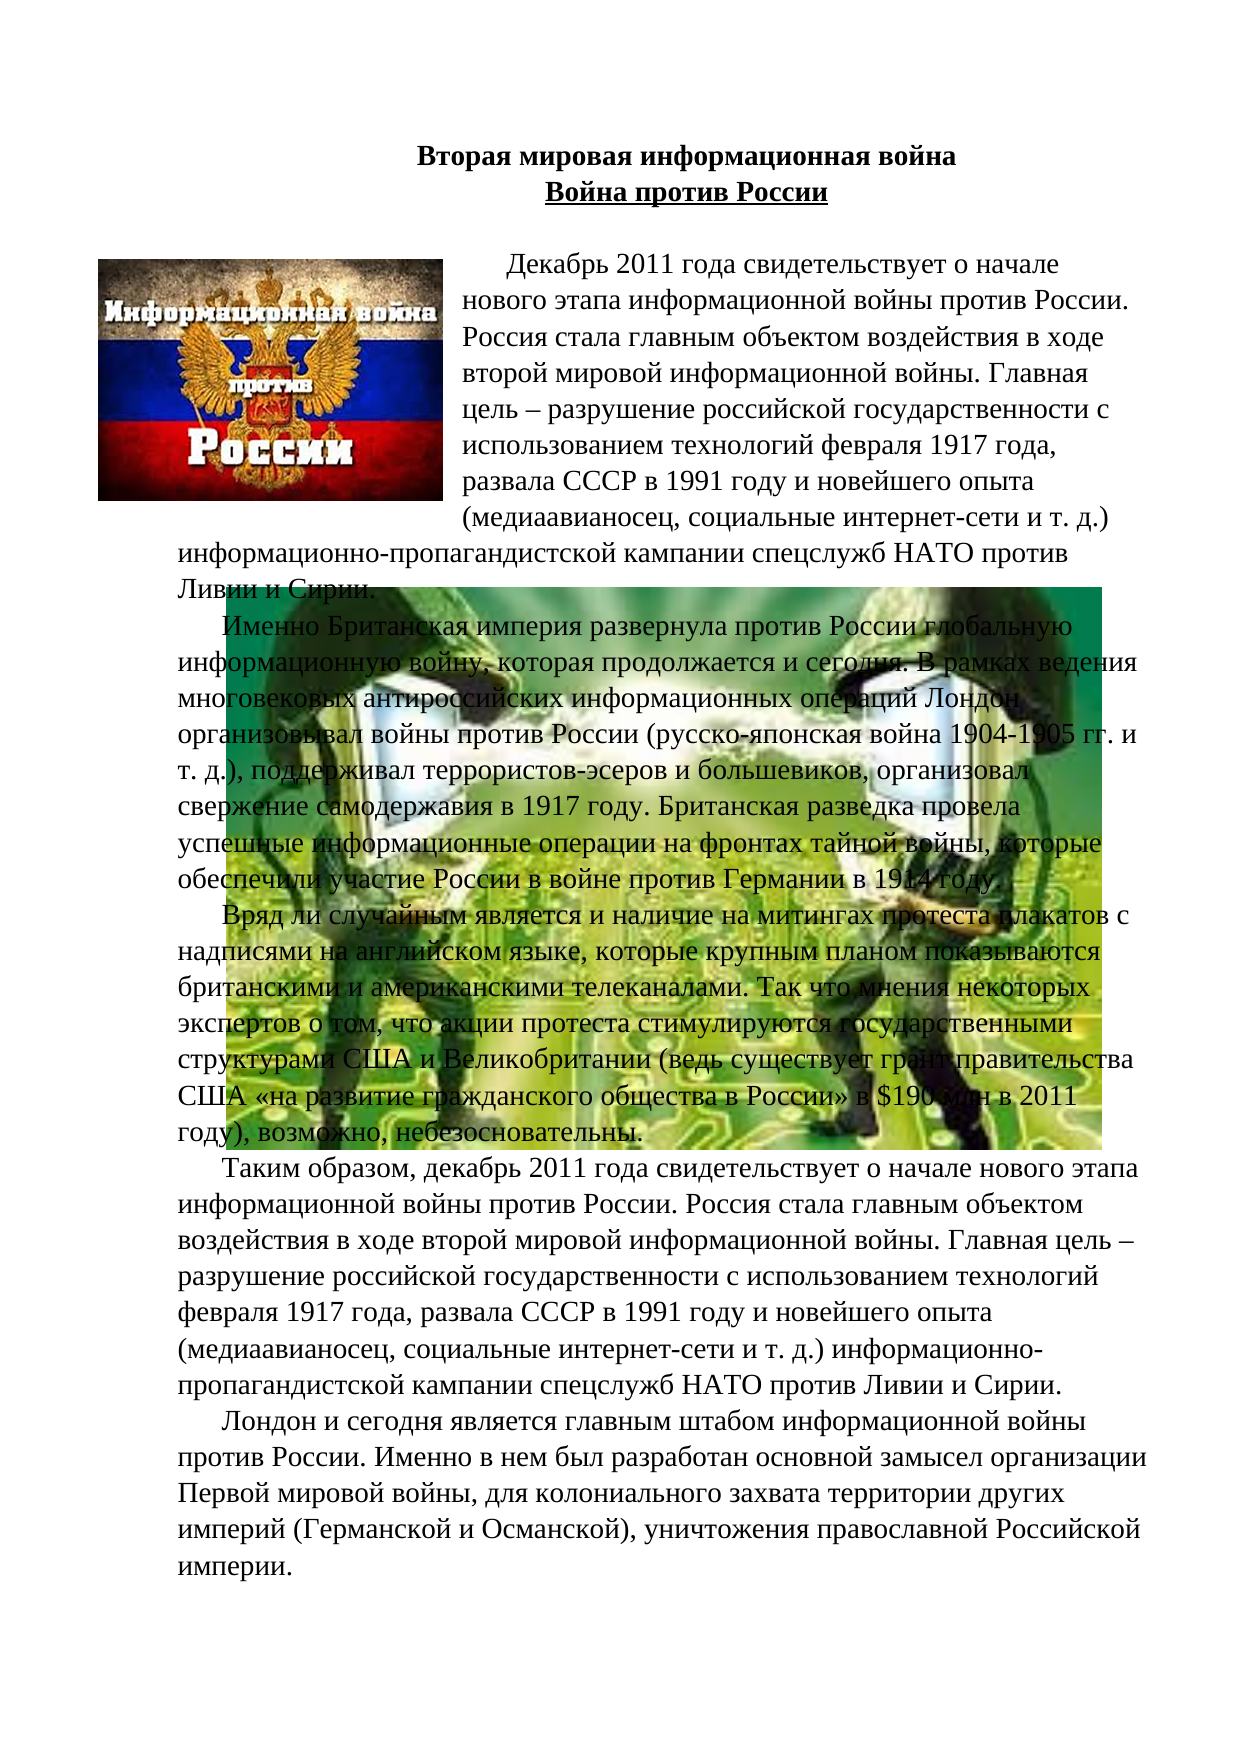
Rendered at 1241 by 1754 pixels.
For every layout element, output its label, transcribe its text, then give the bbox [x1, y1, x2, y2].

picture [98, 259, 443, 501]
text Декабрь 2011 года свидетельствует о начале нового этапа информационной войны против России. Россия стала главным объектом воздействия в ходе второй мировой информационной войны. Главная цель – разрушение российской государственности с использованием технологий февраля 1917 года, развала СССР в 1991 году и новейшего опыта (медиаавианосец, социальные интернет-сети и т. д.) информационно-пропагандистской кампании спецслужб НАТО против Ливии и Сирии. [177, 246, 1152, 605]
text Таким образом, декабрь 2011 года свидетельствует о начале нового этапа информационной войны против России. Россия стала главным объектом воздействия в ходе второй мировой информационной войны. Главная цель – разрушение российской государственности с использованием технологий февраля 1917 года, развала СССР в 1991 году и новейшего опыта (медиаавианосец, социальные интернет-сети и т. д.) информационно-пропагандистской кампании спецслужб НАТО против Ливии и Сирии. [177, 1150, 1152, 1400]
text Лондон и сегодня является главным штабом информационной войны против России. Именно в нем был разработан основной замысел организации Первой мировой войны, для колониального захвата территории других империй (Германской и Османской), уничтожения православной Российской империи. [177, 1403, 1152, 1581]
text Война против России [177, 174, 1152, 208]
text Именно Британская империя развернула против России глобальную информационную войну, которая продолжается и сегодня. В рамках ведения многовековых антироссийских информационных операций Лондон организовывал войны против России (русско-японская война 1904-1905 гг. и т. д.), поддерживал террористов-эсеров и большевиков, организовал свержение самодержавия в 1917 году. Британская разведка провела успешные информационные операции на фронтах тайной войны, которые обеспечили участие России в войне против Германии в 1914 году. [177, 608, 1152, 894]
text Вряд ли случайным является и наличие на митингах протеста плакатов с надписями на английском языке, которые крупным планом показываются британскими и американскими телеканалами. Так что мнения некоторых экспертов о том, что акции протеста стимулируются государственными структурами США и Великобритании (ведь существует грант правительства США «на развитие гражданского общества в России» в $190 млн в 2011 году), возможно, небезосновательны. [177, 897, 1152, 1147]
text Вторая мировая информационная война [177, 138, 1152, 171]
